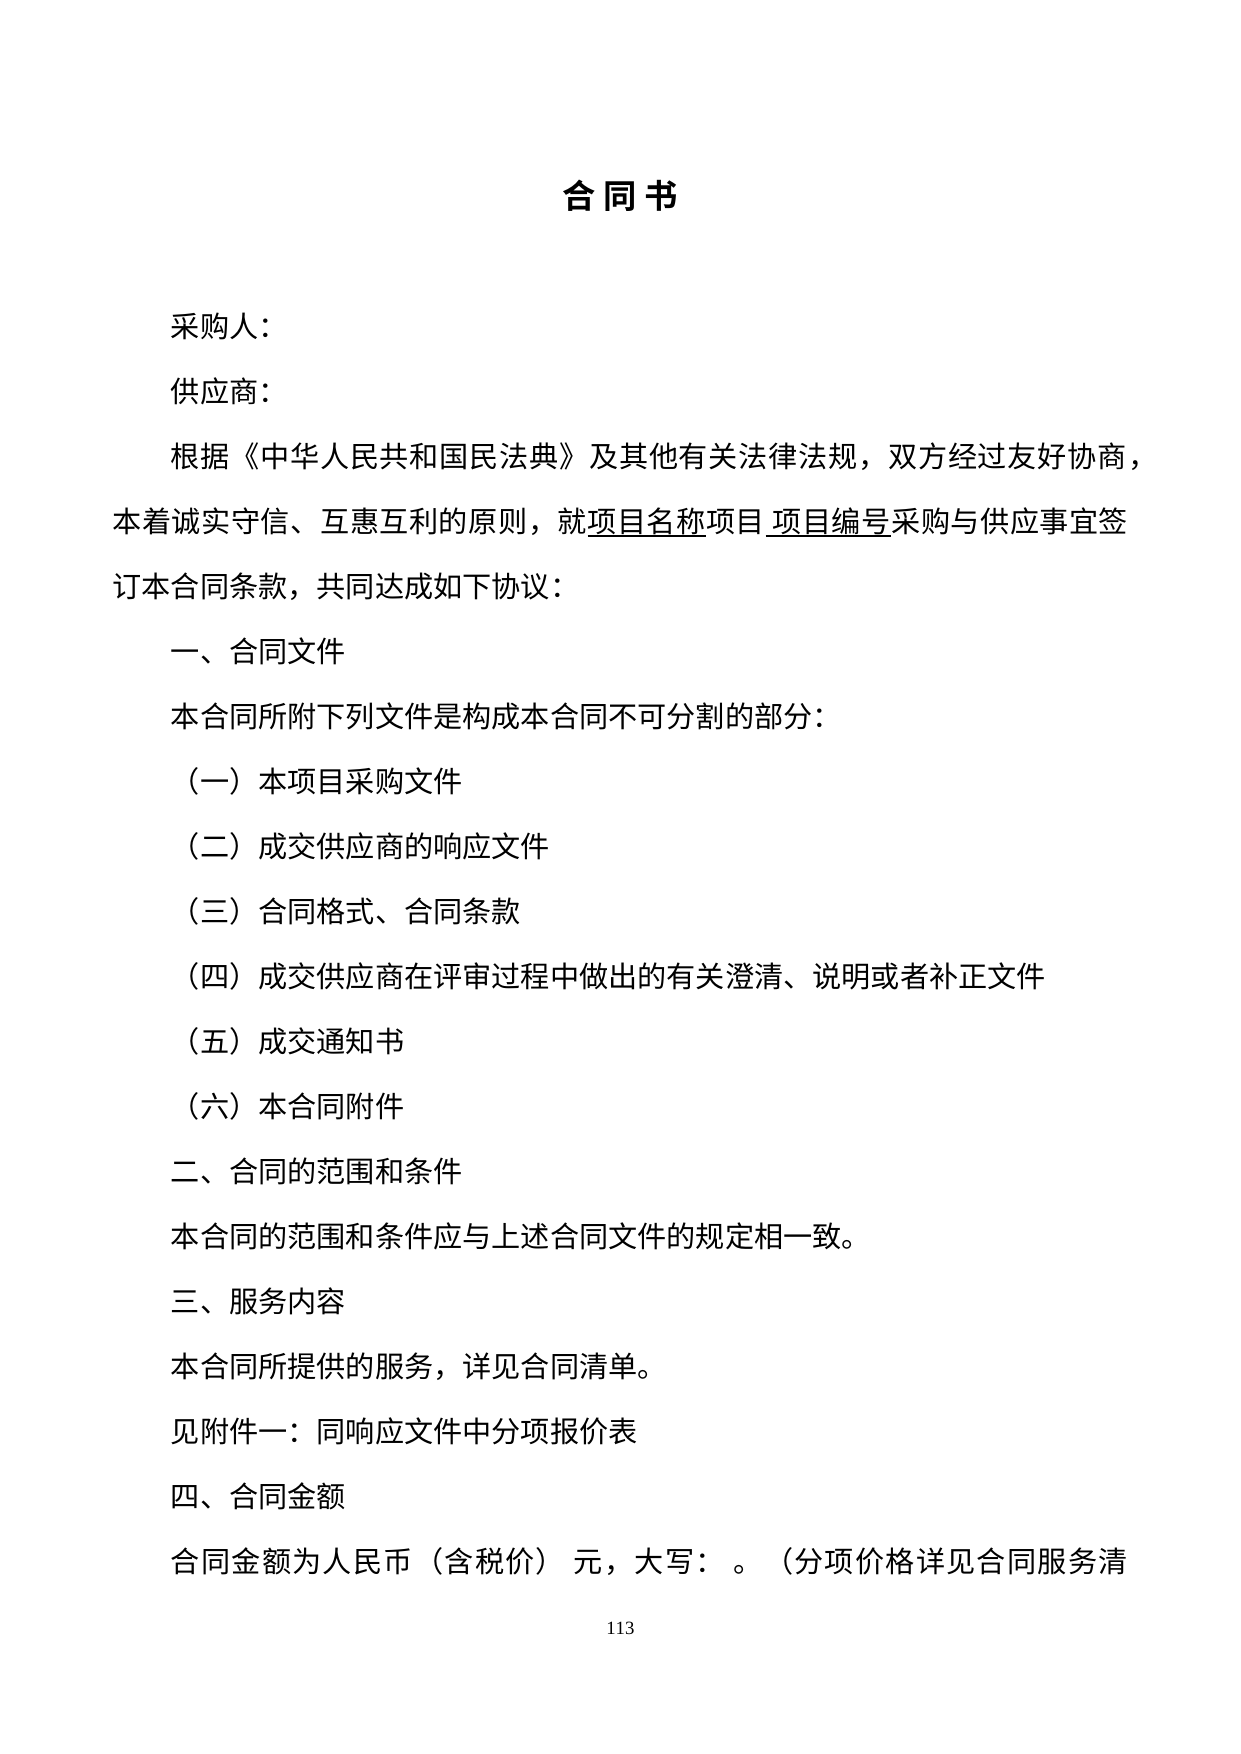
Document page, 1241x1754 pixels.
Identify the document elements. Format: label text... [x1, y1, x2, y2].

text （三）合同格式、合同条款 [112, 877, 1128, 942]
text 本合同的范围和条件应与上述合同文件的规定相一致。 [112, 1202, 1128, 1267]
text （二）成交供应商的响应文件 [112, 812, 1128, 877]
text （五）成交通知书 [112, 1007, 1128, 1072]
text （四）成交供应商在评审过程中做出的有关澄清、说明或者补正文件 [112, 942, 1128, 1007]
text 本合同所附下列文件是构成本合同不可分割的部分： [112, 682, 1128, 747]
text 二、合同的范围和条件 [112, 1137, 1128, 1202]
text （一）本项目采购文件 [112, 747, 1128, 812]
text 采购人： [112, 292, 1128, 357]
text 见附件一：同响应文件中分项报价表 [112, 1397, 1128, 1462]
text 供应商： [112, 357, 1128, 422]
text 三、服务内容 [112, 1267, 1128, 1332]
text 四、合同金额 [112, 1462, 1128, 1527]
text 合 同 书 [112, 162, 1128, 227]
text （六）本合同附件 [112, 1072, 1128, 1137]
text 本合同所提供的服务，详见合同清单。 [112, 1332, 1128, 1397]
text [112, 1527, 1128, 1592]
text 一、合同文件 [112, 617, 1128, 682]
text 根据《中华人民共和国民法典》及其他有关法律法规，双方经过友好协商，本着诚实守信、互惠互利的原则，就项目名称项目 项目编号采购与供应事宜签订本合同条款，共同达成如下协议： [112, 422, 1128, 617]
